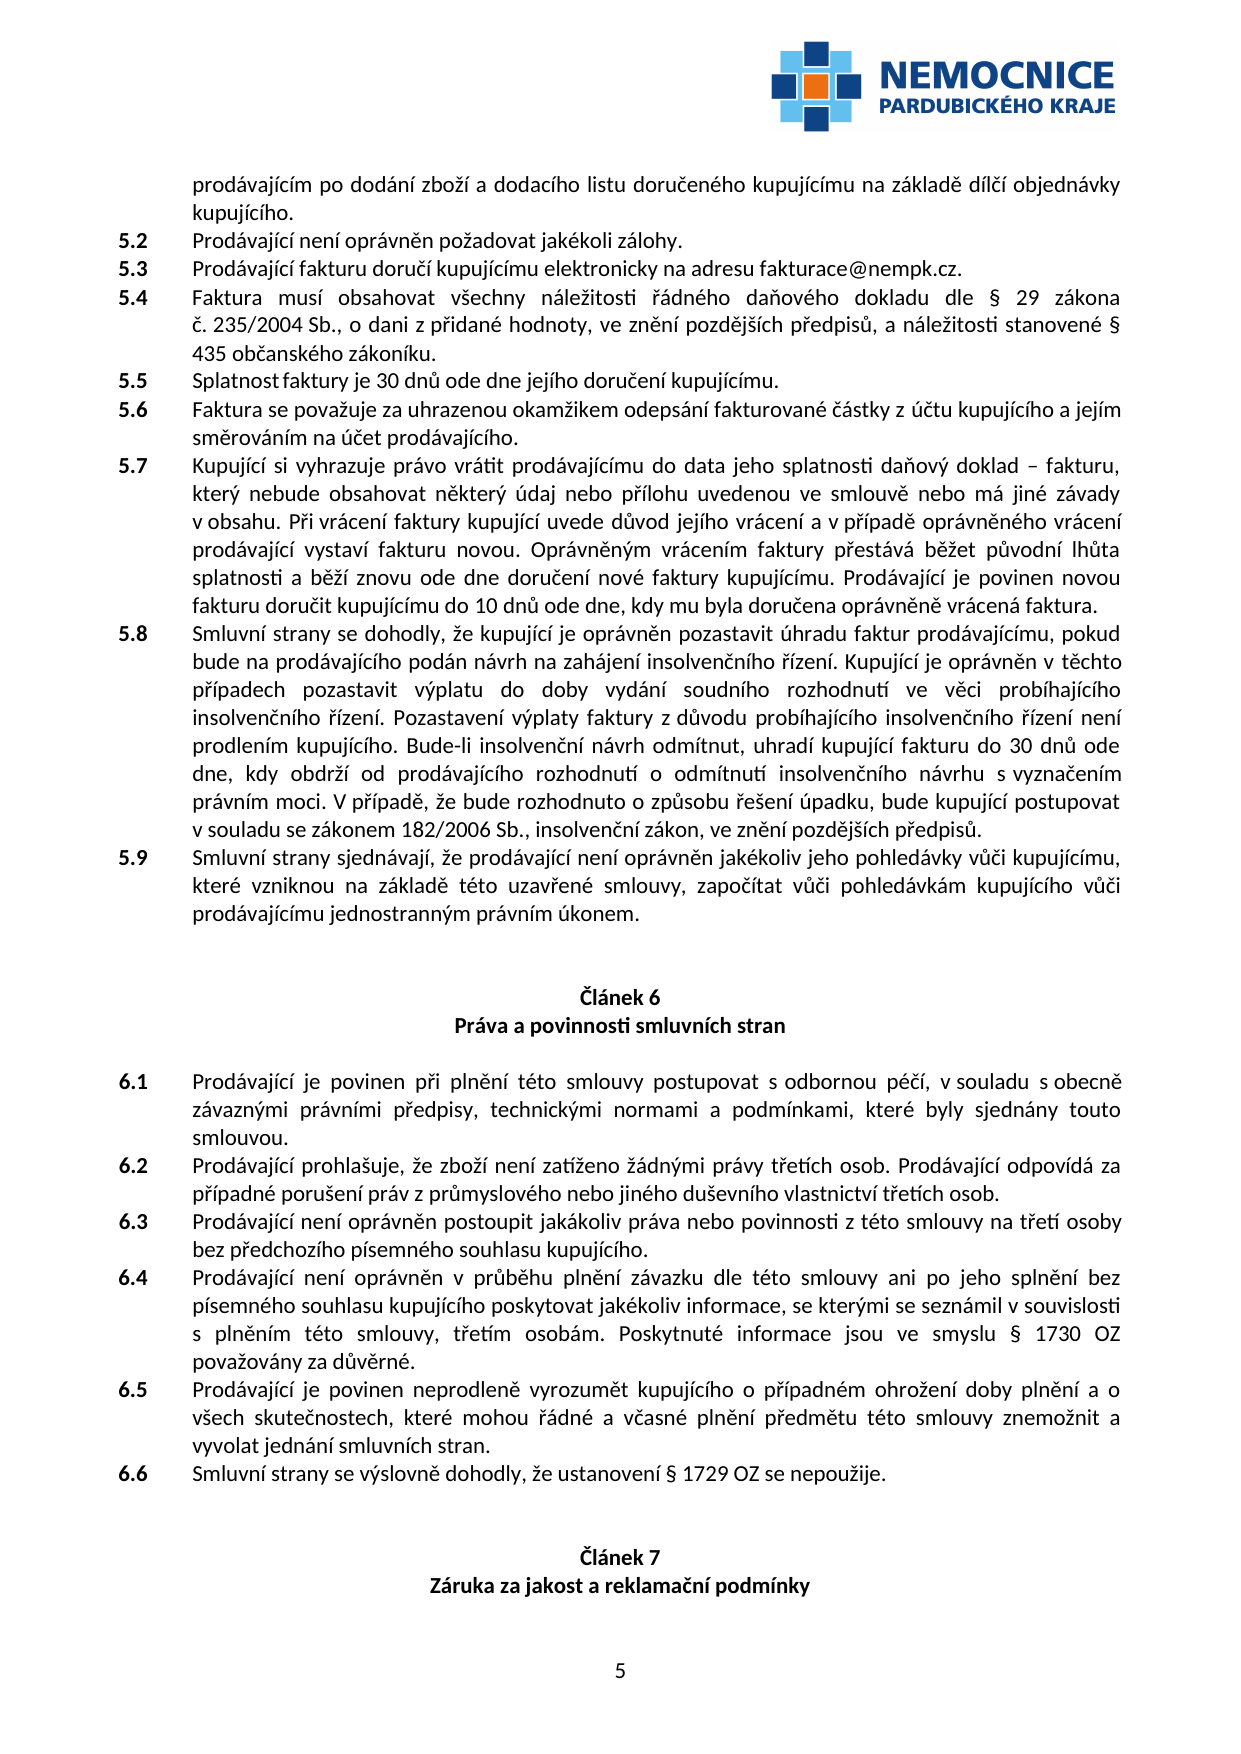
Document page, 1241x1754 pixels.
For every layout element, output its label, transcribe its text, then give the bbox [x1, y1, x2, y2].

picture [770, 40, 1115, 133]
text 5.5 Splatnost faktury je 30 dnů ode dne jejího doručení kupujícímu. [118, 367, 1122, 395]
text 6.4 Prodávající není oprávněn v průběhu plnění závazku dle této smlouvy ani po jeho splnění bez písemného souhlasu kupujícího poskytovat jakékoliv informace, se kterými se seznámil v souvislosti s plněním této smlouvy, třetím osobám. Poskytnuté informace jsou ve smyslu § 1730 OZ považovány za důvěrné. [118, 1263, 1122, 1375]
text 6.1 Prodávající je povinen při plnění této smlouvy postupovat s odbornou péčí, v souladu s obecně závaznými právními předpisy, technickými normami a podmínkami, které byly sjednány touto smlouvou. [118, 1067, 1122, 1151]
text 6.6 Smluvní strany se výslovně dohodly, že ustanovení § 1729 OZ se nepoužije. [118, 1459, 1122, 1487]
text 5.8 Smluvní strany se dohodly, že kupující je oprávněn pozastavit úhradu faktur prodávajícímu, pokud bude na prodávajícího podán návrh na zahájení insolvenčního řízení. Kupující je oprávněn v těchto případech pozastavit výplatu do doby vydání soudního rozhodnutí ve věci probíhajícího insolvenčního řízení. Pozastavení výplaty faktury z důvodu probíhajícího insolvenčního řízení není prodlením kupujícího. Bude-li insolvenční návrh odmítnut, uhradí kupující fakturu do 30 dnů ode dne, kdy obdrží od prodávajícího rozhodnutí o odmítnutí insolvenčního návrhu s vyznačením právním moci. V případě, že bude rozhodnuto o způsobu řešení úpadku, bude kupující postupovat v souladu se zákonem 182/2006 Sb., insolvenční zákon, ve znění pozdějších předpisů. [118, 619, 1122, 843]
text Článek 7 [118, 1543, 1122, 1572]
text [118, 171, 1122, 227]
text 5.9 Smluvní strany sjednávají, že prodávající není oprávněn jakékoliv jeho pohledávky vůči kupujícímu, které vzniknou na základě této uzavřené smlouvy, započítat vůči pohledávkám kupujícího vůči prodávajícímu jednostranným právním úkonem. [118, 843, 1122, 927]
text 5.6 Faktura se považuje za uhrazenou okamžikem odepsání fakturované částky z účtu kupujícího a jejím směrováním na účet prodávajícího. [118, 395, 1122, 451]
text Práva a povinnosti smluvních stran [118, 1011, 1122, 1039]
text 5.2 Prodávající není oprávněn požadovat jakékoli zálohy. [118, 227, 1122, 254]
text 5.3 Prodávající fakturu doručí kupujícímu elektronicky na adresu fakturace@nempk.cz. [118, 254, 1122, 283]
text 6.2 Prodávající prohlašuje, že zboží není zatíženo žádnými právy třetích osob. Prodávající odpovídá za případné porušení práv z průmyslového nebo jiného duševního vlastnictví třetích osob. [118, 1151, 1122, 1207]
text Článek 6 [118, 983, 1122, 1011]
text Záruka za jakost a reklamační podmínky [118, 1572, 1122, 1599]
text 5.4 Faktura musí obsahovat všechny náležitosti řádného daňového dokladu dle § 29 zákona č. 235/2004 Sb., o dani z přidané hodnoty, ve znění pozdějších předpisů, a náležitosti stanovené § 435 občanského zákoníku. [118, 283, 1122, 367]
text 6.5 Prodávající je povinen neprodleně vyrozumět kupujícího o případném ohrožení doby plnění a o všech skutečnostech, které mohou řádné a včasné plnění předmětu této smlouvy znemožnit a vyvolat jednání smluvních stran. [118, 1375, 1122, 1459]
text 6.3 Prodávající není oprávněn postoupit jakákoliv práva nebo povinnosti z této smlouvy na třetí osoby bez předchozího písemného souhlasu kupujícího. [118, 1207, 1122, 1263]
text 5.7 Kupující si vyhrazuje právo vrátit prodávajícímu do data jeho splatnosti daňový doklad – fakturu, který nebude obsahovat některý údaj nebo přílohu uvedenou ve smlouvě nebo má jiné závady v obsahu. Při vrácení faktury kupující uvede důvod jejího vrácení a v případě oprávněného vrácení prodávající vystaví fakturu novou. Oprávněným vrácením faktury přestává běžet původní lhůta splatnosti a běží znovu ode dne doručení nové faktury kupujícímu. Prodávající je povinen novou fakturu doručit kupujícímu do 10 dnů ode dne, kdy mu byla doručena oprávněně vrácená faktura. [118, 451, 1122, 619]
